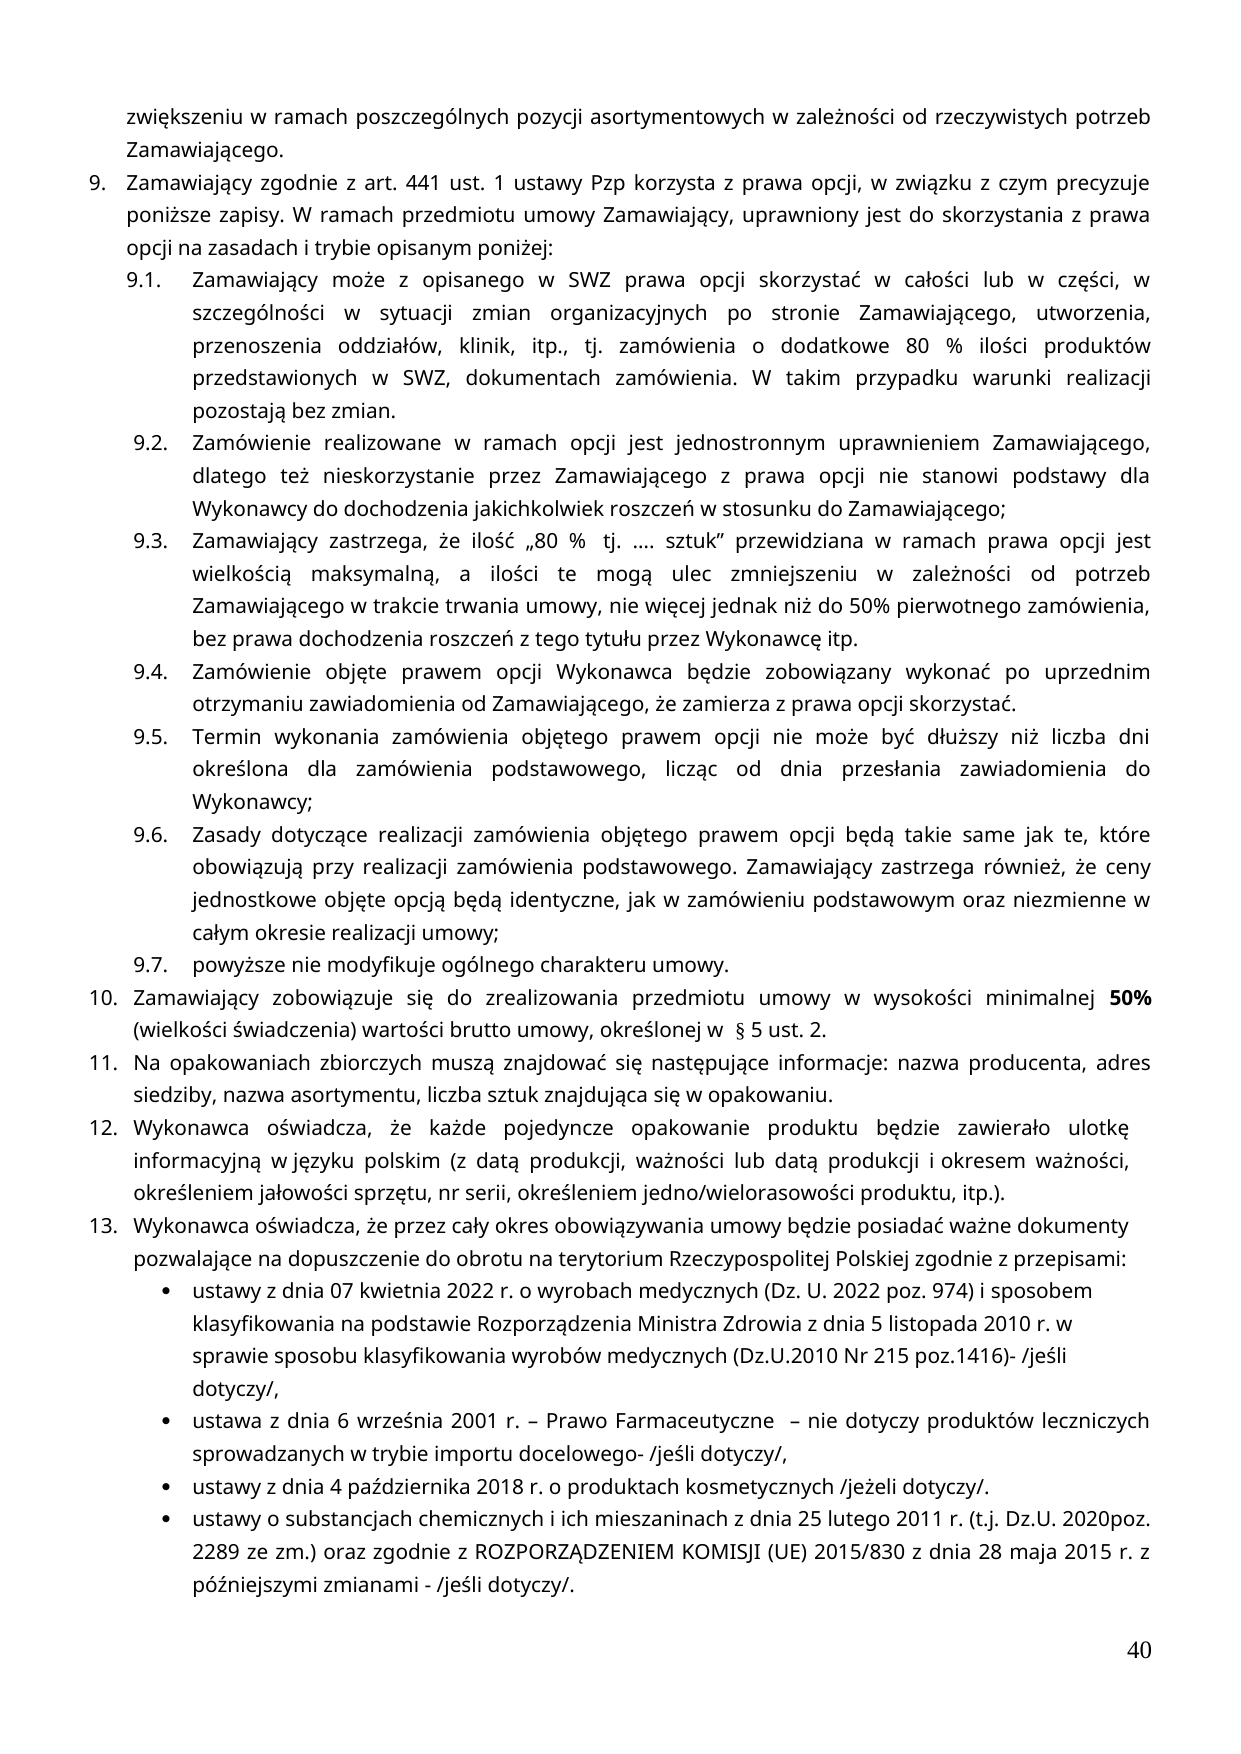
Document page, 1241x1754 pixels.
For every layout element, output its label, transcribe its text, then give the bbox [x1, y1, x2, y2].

list Zamówienie objęte prawem opcji Wykonawca będzie zobowiązany wykonać po uprzednim otrzymaniu zawiadomienia od Zamawiającego, że zamierza z prawa opcji skorzystać. [133, 657, 1152, 718]
list ustawy z dnia 4 października 2018 r. o produktach kosmetycznych /jeżeli dotyczy/. [162, 1472, 1152, 1500]
list Zamawiający zgodnie z art. 441 ust. 1 ustawy Pzp korzysta z prawa opcji, w związku z czym precyzuje poniższe zapisy. W ramach przedmiotu umowy Zamawiający, uprawniony jest do skorzystania z prawa opcji na zasadach i trybie opisanym poniżej: [89, 168, 1152, 261]
list Zamówienie realizowane w ramach opcji jest jednostronnym uprawnieniem Zamawiającego, dlatego też nieskorzystanie przez Zamawiającego z prawa opcji nie stanowi podstawy dla Wykonawcy do dochodzenia jakichkolwiek roszczeń w stosunku do Zamawiającego; [133, 428, 1152, 522]
list Termin wykonania zamówienia objętego prawem opcji nie może być dłuższy niż liczba dni określona dla zamówienia podstawowego, licząc od dnia przesłania zawiadomienia do Wykonawcy; [133, 722, 1152, 816]
list Zamawiający może z opisanego w SWZ prawa opcji skorzystać w całości lub w części, w szczególności w sytuacji zmian organizacyjnych po stronie Zamawiającego, utworzenia, przenoszenia oddziałów, klinik, itp., tj. zamówienia o dodatkowe 80 % ilości produktów przedstawionych w SWZ, dokumentach zamówienia. W takim przypadku warunki realizacji pozostają bez zmian. [126, 266, 1152, 424]
list Wykonawca oświadcza, że każde pojedyncze opakowanie produktu będzie zawierało ulotkę informacyjną w języku polskim (z datą produkcji, ważności lub datą produkcji i okresem ważności, określeniem jałowości sprzętu, nr serii, określeniem jedno/wielorasowości produktu, itp.). [89, 1113, 1130, 1207]
list Wykonawca oświadcza, że przez cały okres obowiązywania umowy będzie posiadać ważne dokumenty pozwalające na dopuszczenie do obrotu na terytorium Rzeczypospolitej Polskiej zgodnie z przepisami: [89, 1211, 1130, 1272]
list Na opakowaniach zbiorczych muszą znajdować się następujące informacje: nazwa producenta, adres siedziby, nazwa asortymentu, liczba sztuk znajdująca się w opakowaniu. [89, 1048, 1152, 1109]
list ustawa z dnia 6 września 2001 r. – Prawo Farmaceutyczne – nie dotyczy produktów leczniczych sprowadzanych w trybie importu docelowego- /jeśli dotyczy/, [162, 1407, 1152, 1468]
list powyższe nie modyfikuje ogólnego charakteru umowy. [133, 950, 1152, 979]
list Zamawiający zobowiązuje się do zrealizowania przedmiotu umowy w wysokości minimalnej 50% (wielkości świadczenia) wartości brutto umowy, określonej w 5 ust. 2. [89, 983, 1152, 1044]
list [89, 102, 1152, 163]
list Zasady dotyczące realizacji zamówienia objętego prawem opcji będą takie same jak te, które obowiązują przy realizacji zamówienia podstawowego. Zamawiający zastrzega również, że ceny jednostkowe objęte opcją będą identyczne, jak w zamówieniu podstawowym oraz niezmienne w całym okresie realizacji umowy; [133, 820, 1152, 946]
list Zamawiający zastrzega, że ilość „80 % tj. …. sztuk” przewidziana w ramach prawa opcji jest wielkością maksymalną, a ilości te mogą ulec zmniejszeniu w zależności od potrzeb Zamawiającego w trakcie trwania umowy, nie więcej jednak niż do 50% pierwotnego zamówienia, bez prawa dochodzenia roszczeń z tego tytułu przez Wykonawcę itp. [133, 526, 1152, 653]
list ustawy z dnia 07 kwietnia 2022 r. o wyrobach medycznych (Dz. U. 2022 poz. 974) i sposobem klasyfikowania na podstawie Rozporządzenia Ministra Zdrowia z dnia 5 listopada 2010 r. w sprawie sposobu klasyfikowania wyrobów medycznych (Dz.U.2010 Nr 215 poz.1416)- /jeśli dotyczy/, [162, 1276, 1152, 1402]
list ustawy o substancjach chemicznych i ich mieszaninach z dnia 25 lutego 2011 r. (t.j. Dz.U. 2020poz. 2289 ze zm.) oraz zgodnie z ROZPORZĄDZENIEM KOMISJI (UE) 2015/830 z dnia 28 maja 2015 r. z późniejszymi zmianami - /jeśli dotyczy/. [162, 1504, 1152, 1598]
